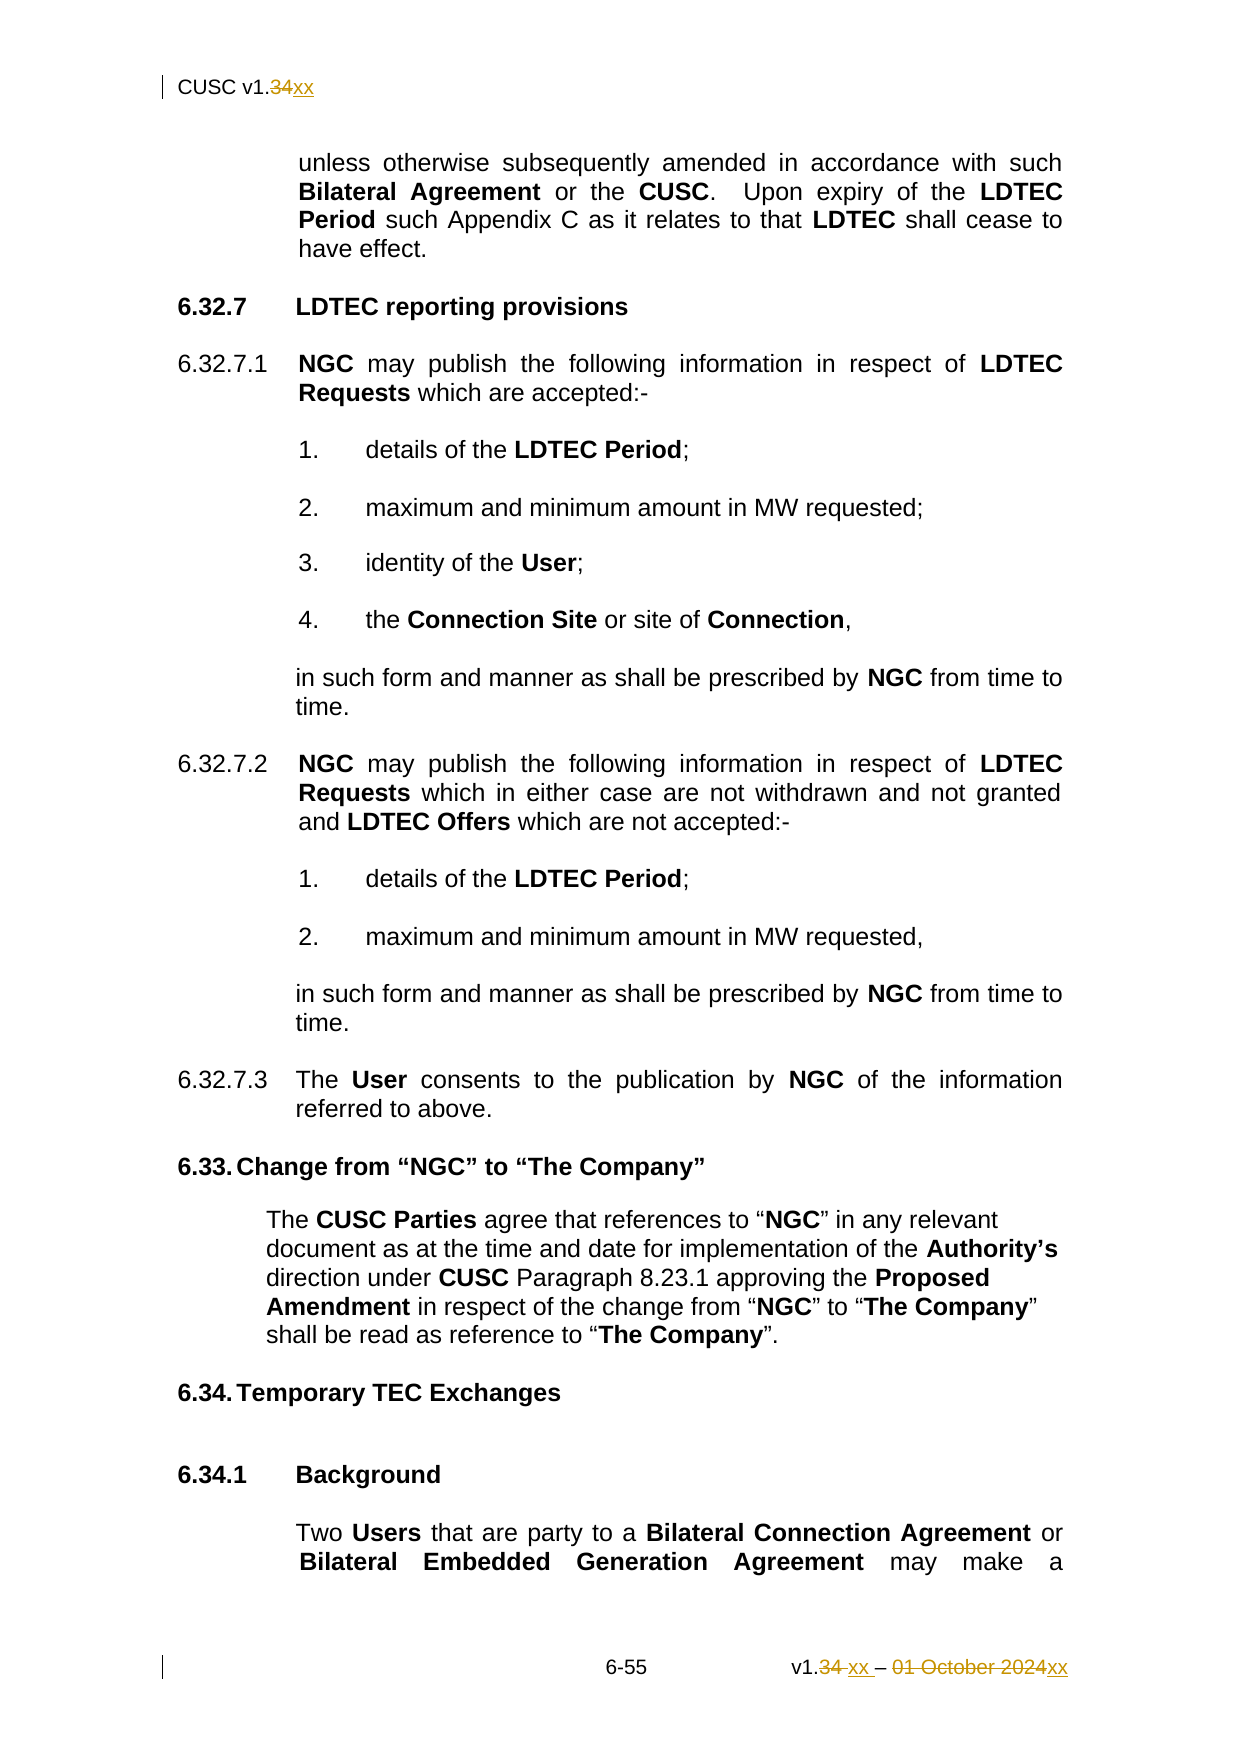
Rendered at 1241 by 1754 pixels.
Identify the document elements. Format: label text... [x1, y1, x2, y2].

subtitle Temporary TEC Exchanges [177, 1378, 1063, 1407]
text in such form and manner as shall be prescribed by NGC from time to time. [177, 979, 1063, 1037]
text 6.34.1 Background [177, 1460, 1063, 1489]
subtitle Change from “NGC” to “The Company” [177, 1152, 1063, 1180]
text 6.32.7 LDTEC reporting provisions [177, 291, 1063, 320]
text 4. the Connection Site or site of Connection, [177, 605, 1063, 634]
text 6.32.7.2 NGC may publish the following information in respect of LDTEC Requests which in either case are not withdrawn and not granted and LDTEC Offers which are not accepted:- [177, 749, 1063, 835]
text 6.32.7.1 NGC may publish the following information in respect of LDTEC Requests which are accepted:- [177, 349, 1063, 406]
text 3. identity of the User; [177, 548, 1063, 577]
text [177, 148, 1063, 263]
text 2. maximum and minimum amount in MW requested; [177, 493, 1063, 521]
text in such form and manner as shall be prescribed by NGC from time to time. [177, 663, 1063, 720]
text 2. maximum and minimum amount in MW requested, [177, 922, 1063, 950]
text The CUSC Parties agree that references to “NGC” in any relevant document as at the time and date for implementation of the Authority’s direction under CUSC Paragraph 8.23.1 approving the Proposed Amendment in respect of the change from “NGC” to “The Company” shall be read as reference to “The Company”. [266, 1205, 1063, 1349]
text 1. details of the LDTEC Period; [150, 435, 1063, 464]
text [177, 1518, 1063, 1575]
text 6.32.7.3 The User consents to the publication by NGC of the information referred to above. [177, 1065, 1063, 1123]
text 1. details of the LDTEC Period; [177, 864, 1063, 893]
